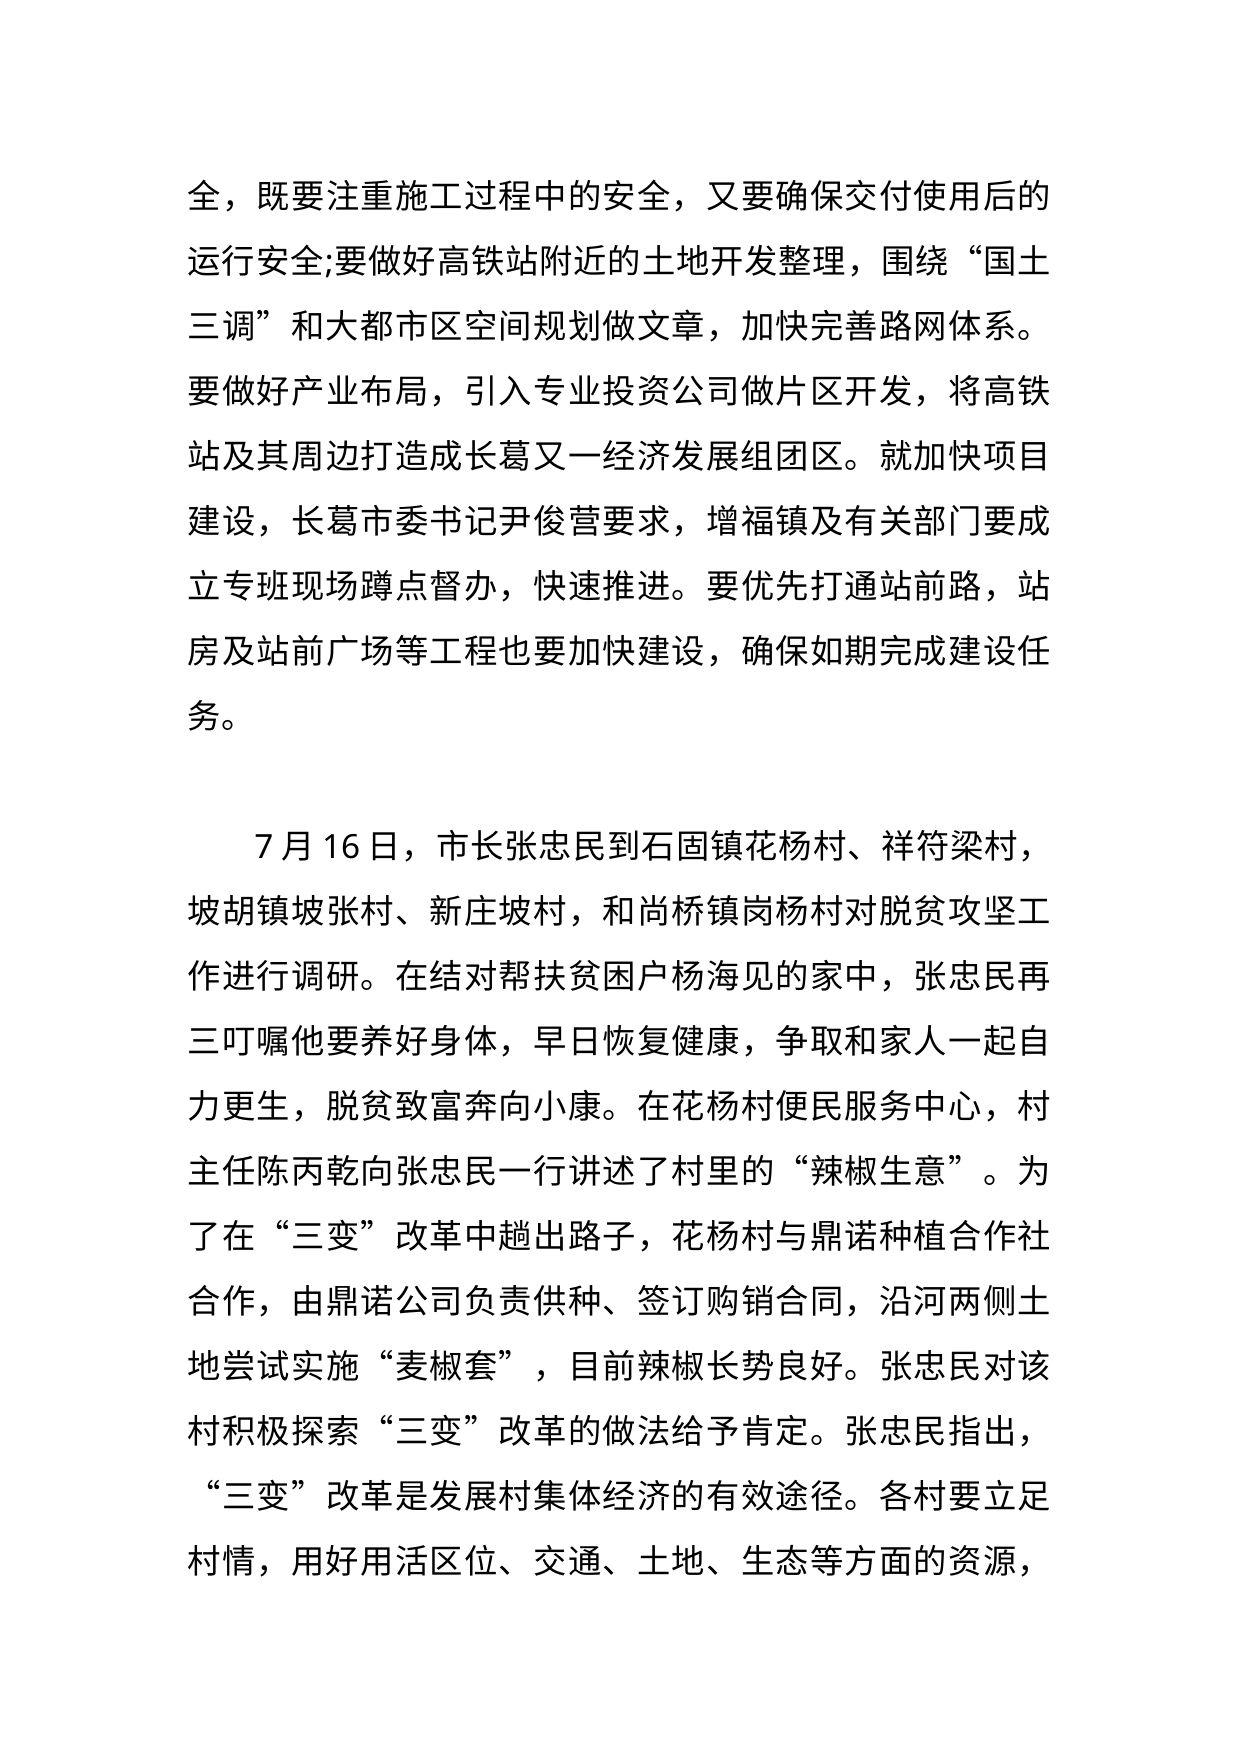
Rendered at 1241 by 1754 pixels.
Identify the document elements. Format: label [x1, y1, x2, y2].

text [187, 812, 1053, 1592]
text [187, 162, 1053, 747]
